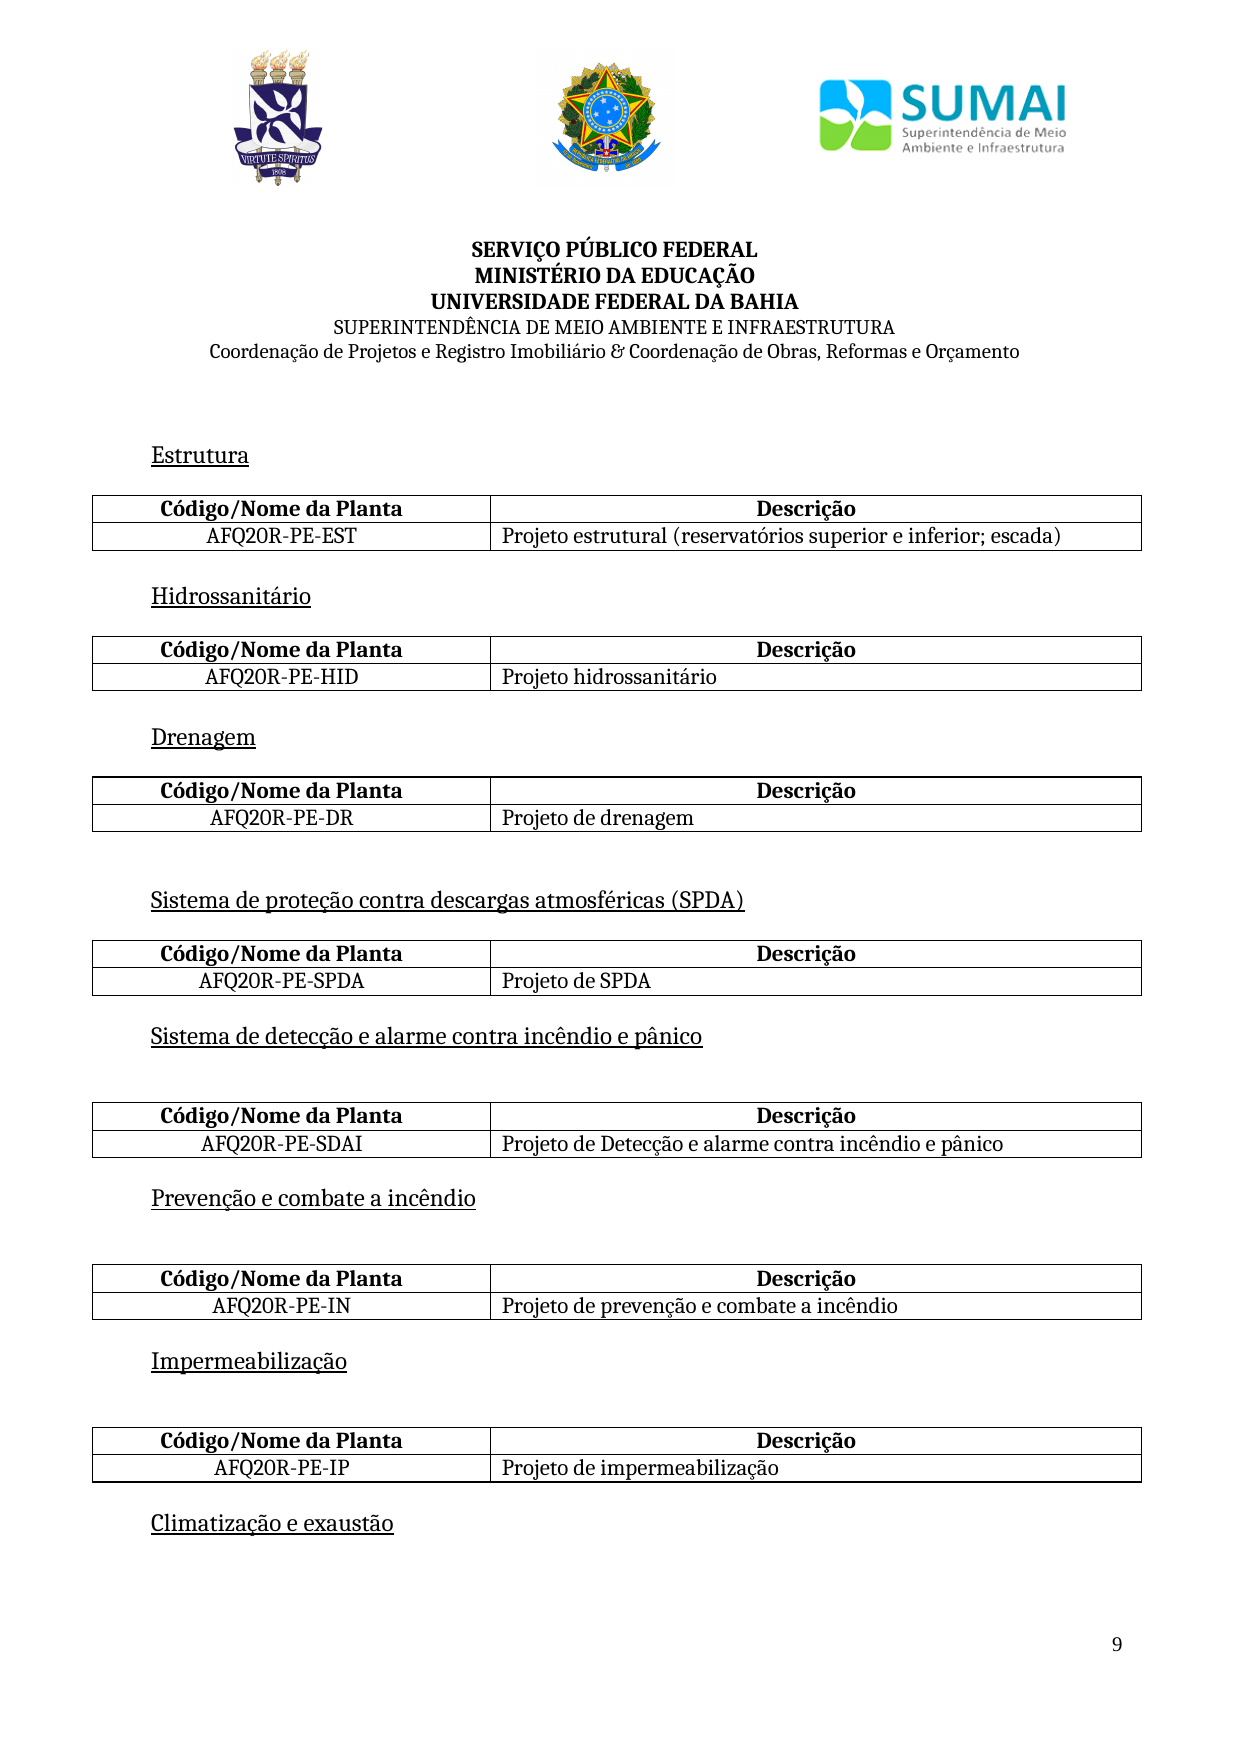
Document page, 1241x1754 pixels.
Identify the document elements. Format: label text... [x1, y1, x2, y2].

table_cell AFQ20R-PE-IN [93, 1293, 490, 1319]
table_header Descrição [491, 637, 1141, 663]
table_header Código/Nome da Planta [93, 1428, 490, 1454]
table_cell AFQ20R-PE-EST [93, 523, 490, 549]
table_cell Projeto hidrossanitário [491, 664, 1141, 690]
picture [535, 47, 677, 189]
table_cell Projeto de Detecção e alarme contra incêndio e pânico [491, 1131, 1141, 1157]
table_cell AFQ20R-PE-DR [93, 805, 490, 831]
table_header Código/Nome da Planta [93, 637, 490, 663]
table_header Descrição [491, 1428, 1141, 1454]
subtitle Impermeabilização [151, 1347, 1142, 1375]
subtitle Prevenção e combate a incêndio [151, 1184, 1142, 1213]
table_cell Projeto de SPDA [491, 968, 1141, 994]
table_cell AFQ20R-PE-HID [93, 664, 490, 690]
subtitle Estrutura [151, 441, 1142, 470]
table_cell Projeto estrutural (reservatórios superior e inferior; escada) [491, 523, 1141, 549]
table_cell Projeto de impermeabilização [491, 1455, 1141, 1481]
table_cell Projeto de prevenção e combate a incêndio [491, 1293, 1141, 1319]
subtitle Drenagem [151, 723, 1142, 751]
table_header Código/Nome da Planta [93, 941, 490, 967]
table_cell AFQ20R-PE-IP [93, 1455, 490, 1481]
table_header Código/Nome da Planta [93, 1103, 490, 1129]
table_header Código/Nome da Planta [93, 496, 490, 522]
table_cell AFQ20R-PE-SPDA [93, 968, 490, 994]
subtitle Climatização e exaustão [151, 1509, 1142, 1538]
table_header Descrição [491, 1265, 1141, 1292]
picture [233, 49, 323, 187]
table_header Descrição [491, 1103, 1141, 1129]
table_header Descrição [491, 778, 1141, 804]
table_header Código/Nome da Planta [93, 1265, 490, 1292]
table_cell AFQ20R-PE-SDAI [93, 1131, 490, 1157]
table_header Descrição [491, 941, 1141, 967]
picture [800, 65, 1082, 172]
table_cell Projeto de drenagem [491, 805, 1141, 831]
subtitle Sistema de proteção contra descargas atmosféricas (SPDA) [151, 886, 1142, 915]
subtitle Sistema de detecção e alarme contra incêndio e pânico [151, 1022, 1142, 1051]
table_header Código/Nome da Planta [93, 778, 490, 804]
subtitle Hidrossanitário [151, 582, 1142, 611]
table_header Descrição [491, 496, 1141, 522]
